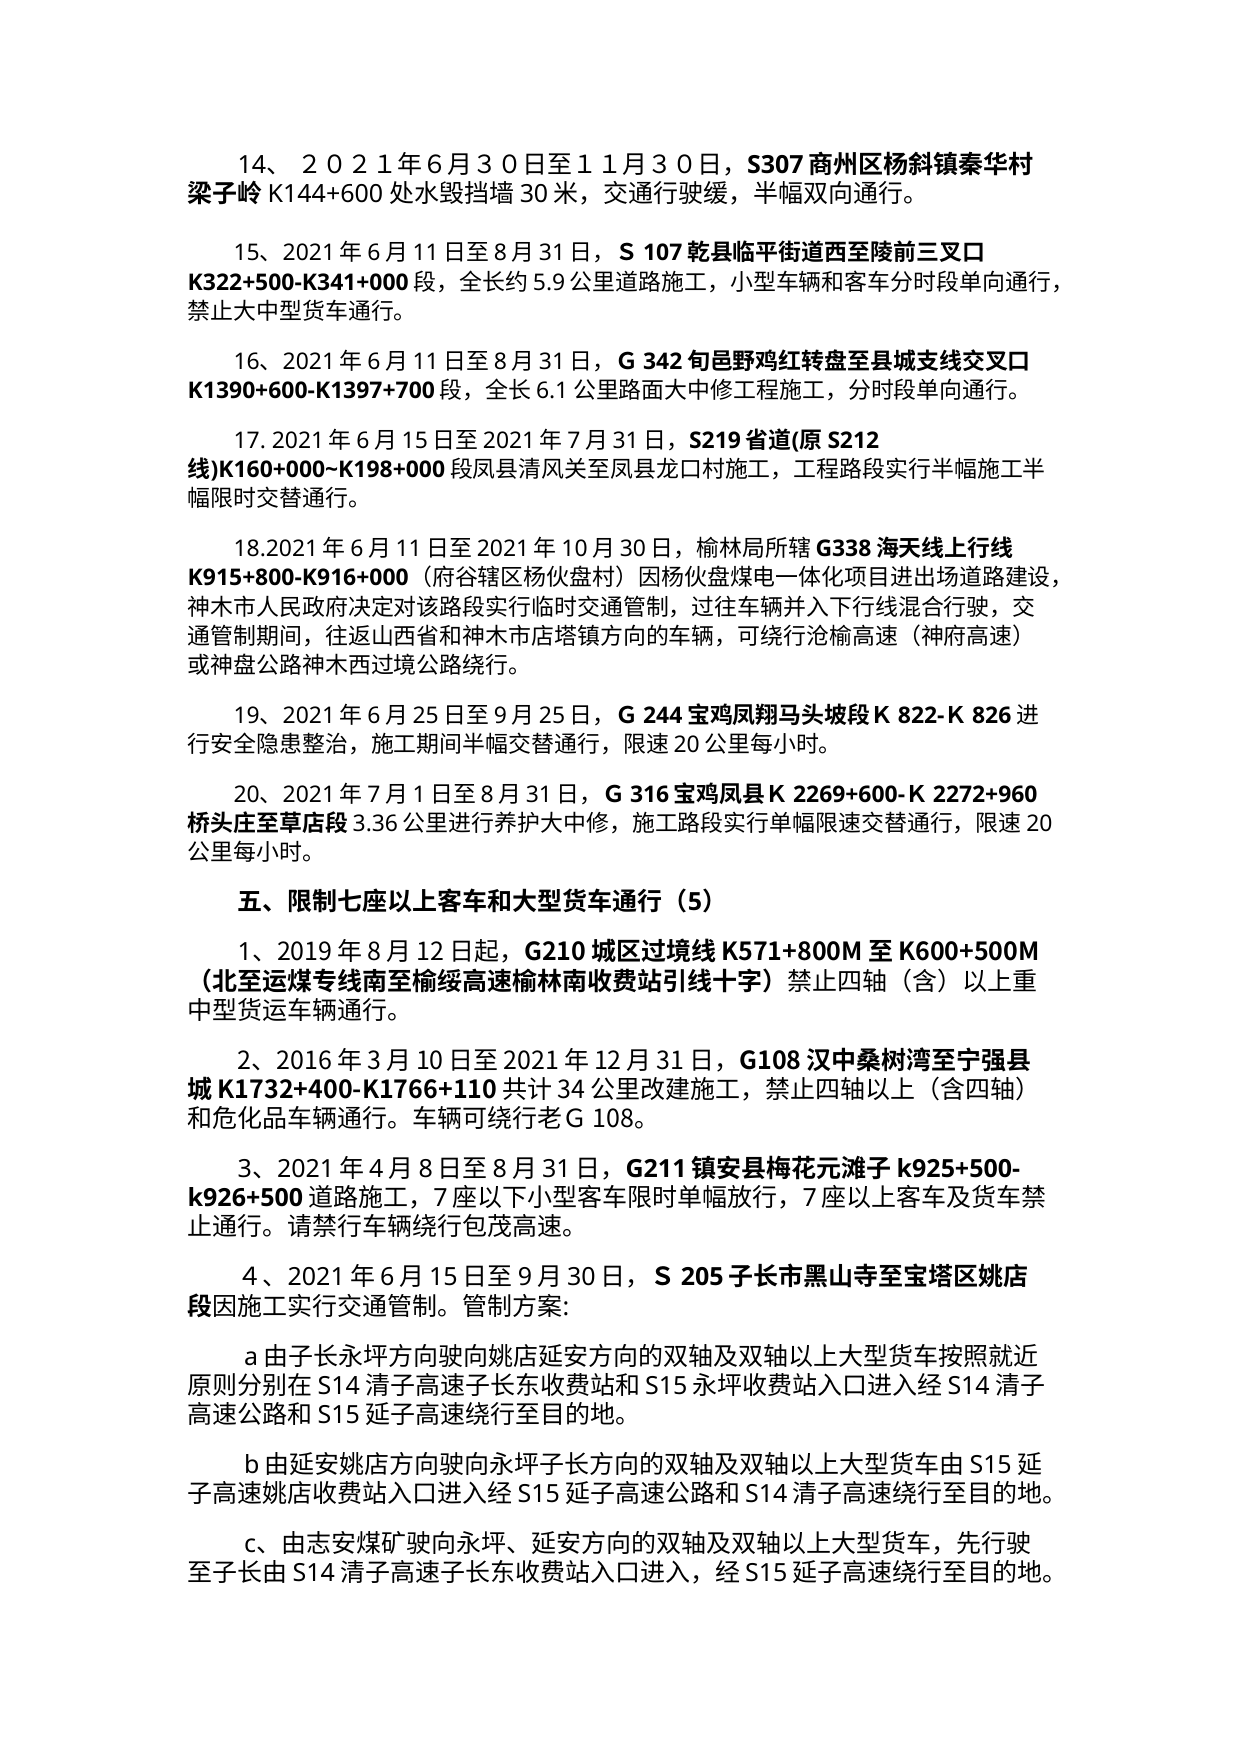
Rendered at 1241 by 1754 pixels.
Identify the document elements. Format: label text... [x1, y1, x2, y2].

text a由子长永坪方向驶向姚店延安方向的双轴及双轴以上大型货车按照就近原则分别在S14清子高速子长东收费站和S15永坪收费站入口进入经S14清子高速公路和S15延子高速绕行至目的地。 [187, 1342, 1053, 1429]
text ４、2021年6月15日至9月30日，Ｓ205子长市黑山寺至宝塔区姚店段因施工实行交通管制。管制方案: [187, 1262, 1053, 1321]
text 14、 ２０２１年６月３０日至１１月３０日，S307商州区杨斜镇秦华村梁子岭K144+600 处水毁挡墙30米，交通行驶缓，半幅双向通行。 [187, 150, 1053, 208]
text 18.2021年6月11日至2021年10月30日，榆林局所辖G338海天线上行线K915+800-K916+000（府谷辖区杨伙盘村）因杨伙盘煤电一体化项目进出场道路建设，神木市人民政府决定对该路段实行临时交通管制，过往车辆并入下行线混合行驶，交通管制期间，往返山西省和神木市店塔镇方向的车辆，可绕行沧榆高速（神府高速）或神盘公路神木西过境公路绕行。 [187, 533, 1053, 679]
text 五、限制七座以上客车和大型货车通行（5） [187, 887, 1053, 917]
text 3、2021年4月8日至8月31日，G211镇安县梅花元滩子k925+500-k926+500道路施工，7座以下小型客车限时单幅放行，7座以上客车及货车禁止通行。请禁行车辆绕行包茂高速。 [187, 1154, 1053, 1242]
text 17. 2021年6月15日至2021年7月31日，S219省道(原 S212 线)K160+000~K198+000段凤县清风关至凤县龙口村施工，工程路段实行半幅施工半幅限时交替通行。 [187, 425, 1053, 512]
text c、由志安煤矿驶向永坪、延安方向的双轴及双轴以上大型货车，先行驶至子长由S14清子高速子长东收费站入口进入，经S15延子高速绕行至目的地。 [187, 1529, 1053, 1587]
text 15、2021年6月11日至8月31日，Ｓ107乾县临平街道西至陵前三叉口K322+500-K341+000段，全长约5.9公里道路施工，小型车辆和客车分时段单向通行，禁止大中型货车通行。 [187, 237, 1053, 325]
text b由延安姚店方向驶向永坪子长方向的双轴及双轴以上大型货车由S15延子高速姚店收费站入口进入经S15延子高速公路和S14清子高速绕行至目的地。 [187, 1450, 1053, 1508]
text 19、2021年6月25日至9月25日，Ｇ244宝鸡凤翔马头坡段Ｋ822-Ｋ826进行安全隐患整治，施工期间半幅交替通行，限速20公里每小时。 [187, 700, 1053, 758]
text 16、2021年6月11日至8月31日，Ｇ342旬邑野鸡红转盘至县城支线交叉口K1390+600-K1397+700段，全长6.1公里路面大中修工程施工，分时段单向通行。 [187, 346, 1053, 404]
text 20、2021年7月1日至8月31日，Ｇ316宝鸡凤县Ｋ2269+600-Ｋ2272+960桥头庄至草店段3.36公里进行养护大中修，施工路段实行单幅限速交替通行，限速20公里每小时。 [187, 779, 1053, 867]
text 2、2016年3月10日至2021年12月31日，G108汉中桑树湾至宁强县城K1732+400-K1766+110共计34公里改建施工，禁止四轴以上（含四轴）和危化品车辆通行。车辆可绕行老Ｇ108。 [187, 1046, 1053, 1133]
text 1、2019年8月12日起，G210城区过境线K571+800M至K600+500M（北至运煤专线南至榆绥高速榆林南收费站引线十字）禁止四轴（含）以上重中型货运车辆通行。 [187, 937, 1053, 1025]
